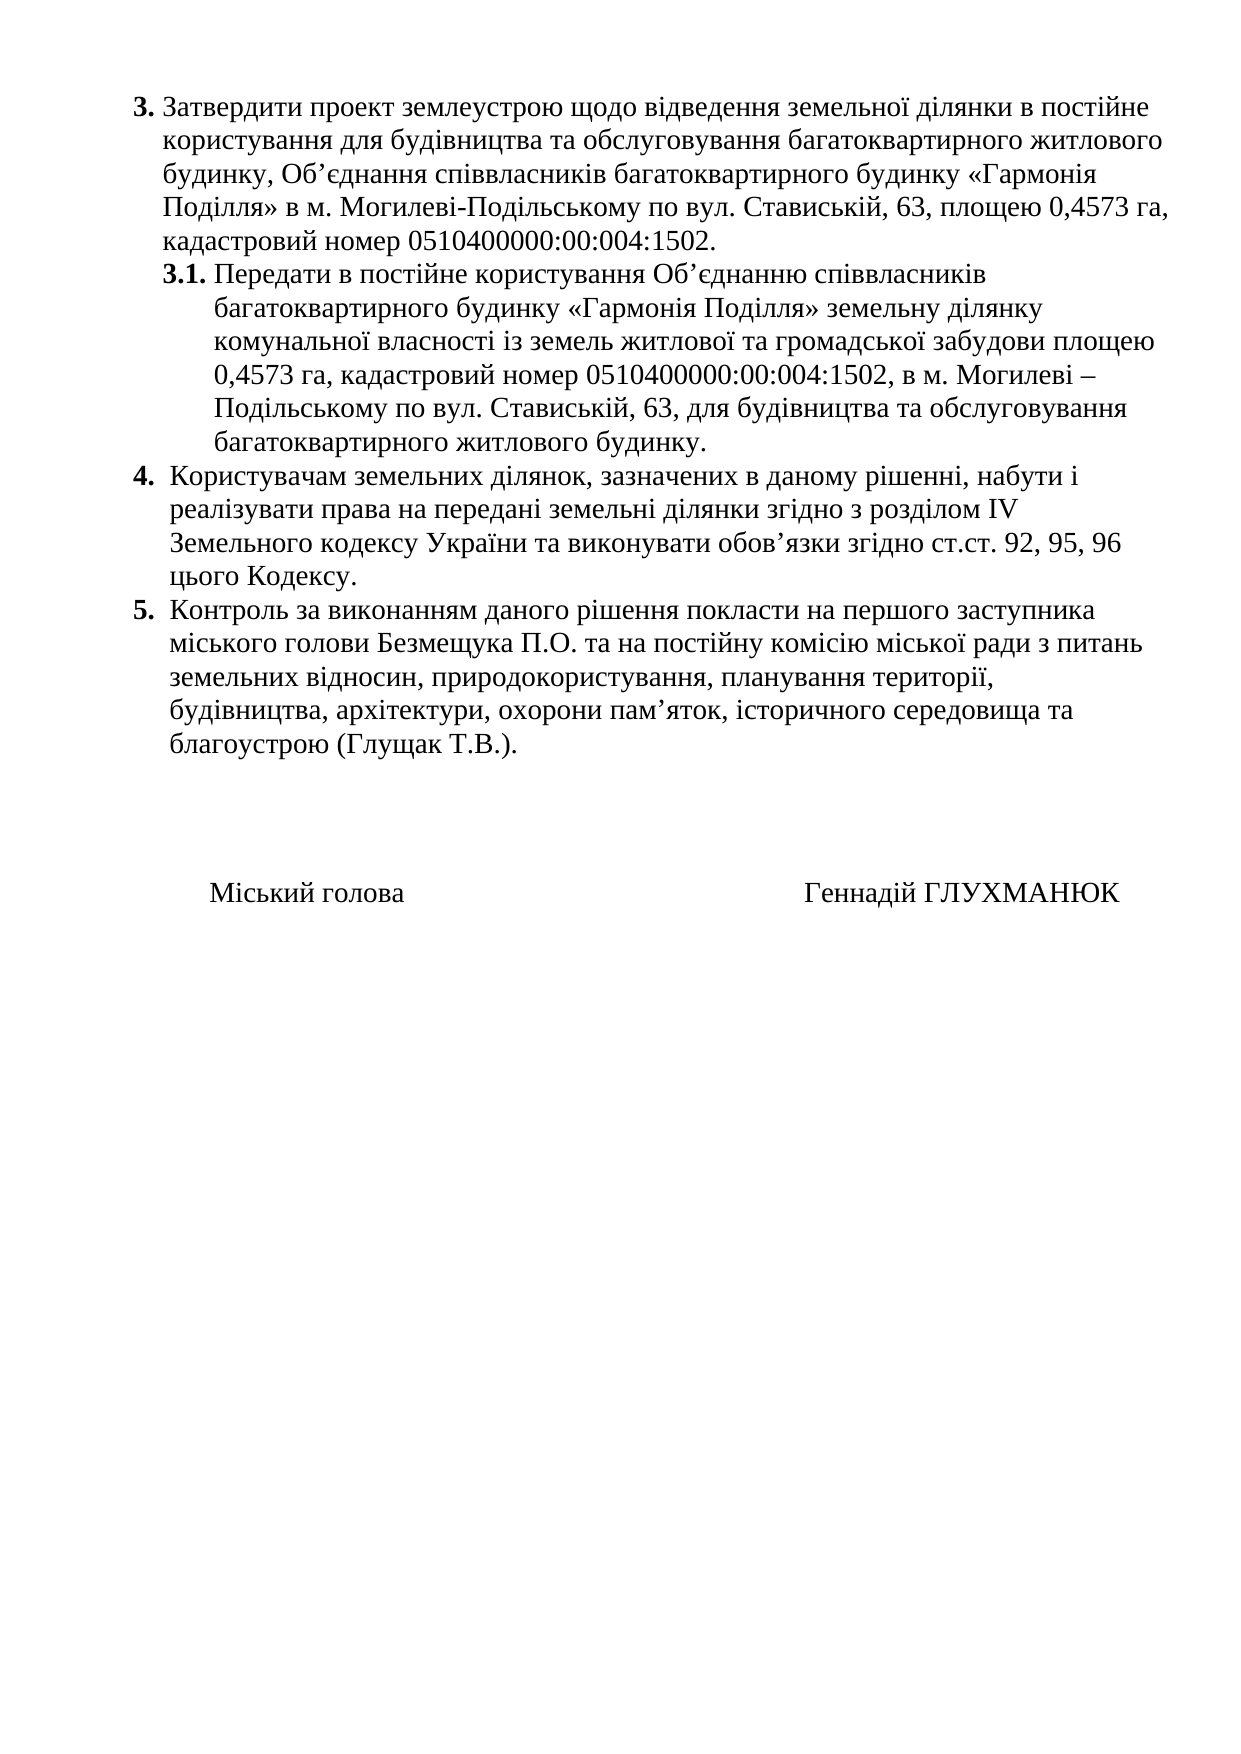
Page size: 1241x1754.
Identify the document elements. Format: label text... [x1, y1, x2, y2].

text Міський голова Геннадій ГЛУХМАНЮК [133, 875, 1181, 909]
text 3. Затвердити проект землеустрою щодо відведення земельної ділянки в постійне користування для будівництва та обслуговування багатоквартирного житлового будинку, Об’єднання співвласників багатоквартирного будинку «Гармонія Поділля» в м. Могилеві-Подільському по вул. Ставиській, 63, площею 0,4573 га, кадастровий номер 0510400000:00:004:1502. [133, 89, 1181, 256]
text комунальної власності із земель житлової та громадської забудови площею [162, 323, 1181, 357]
text 5. Контроль за виконанням даного рішення покласти на першого заступника [133, 592, 1181, 625]
text благоустрою (Глущак Т.В.). [118, 726, 1181, 759]
text 4. Користувачам земельних ділянок, зазначених в даному рішенні, набути і [133, 458, 1181, 491]
text багатоквартирного будинку «Гармонія Поділля» земельну ділянку [162, 290, 1181, 323]
text 3.1. Передати в постійне користування Об’єднанню співвласників [162, 256, 1181, 290]
text цього Кодексу. [133, 558, 1181, 592]
text земельних відносин, природокористування, планування території, [118, 659, 1181, 692]
text міського голови Безмещука П.О. та на постійну комісію міської ради з питань [118, 625, 1181, 659]
text багатоквартирного житлового будинку. [162, 424, 1181, 458]
text реалізувати права на передані земельні ділянки згідно з розділом ІV [133, 491, 1181, 525]
text Земельного кодексу України та виконувати обов’язки згідно ст.ст. 92, 95, 96 [133, 525, 1181, 558]
text 0,4573 га, кадастровий номер 0510400000:00:004:1502, в м. Могилеві – [162, 357, 1181, 391]
text будівництва, архітектури, охорони пам’яток, історичного середовища та [118, 692, 1181, 726]
text Подільському по вул. Ставиській, 63, для будівництва та обслуговування [162, 391, 1181, 424]
